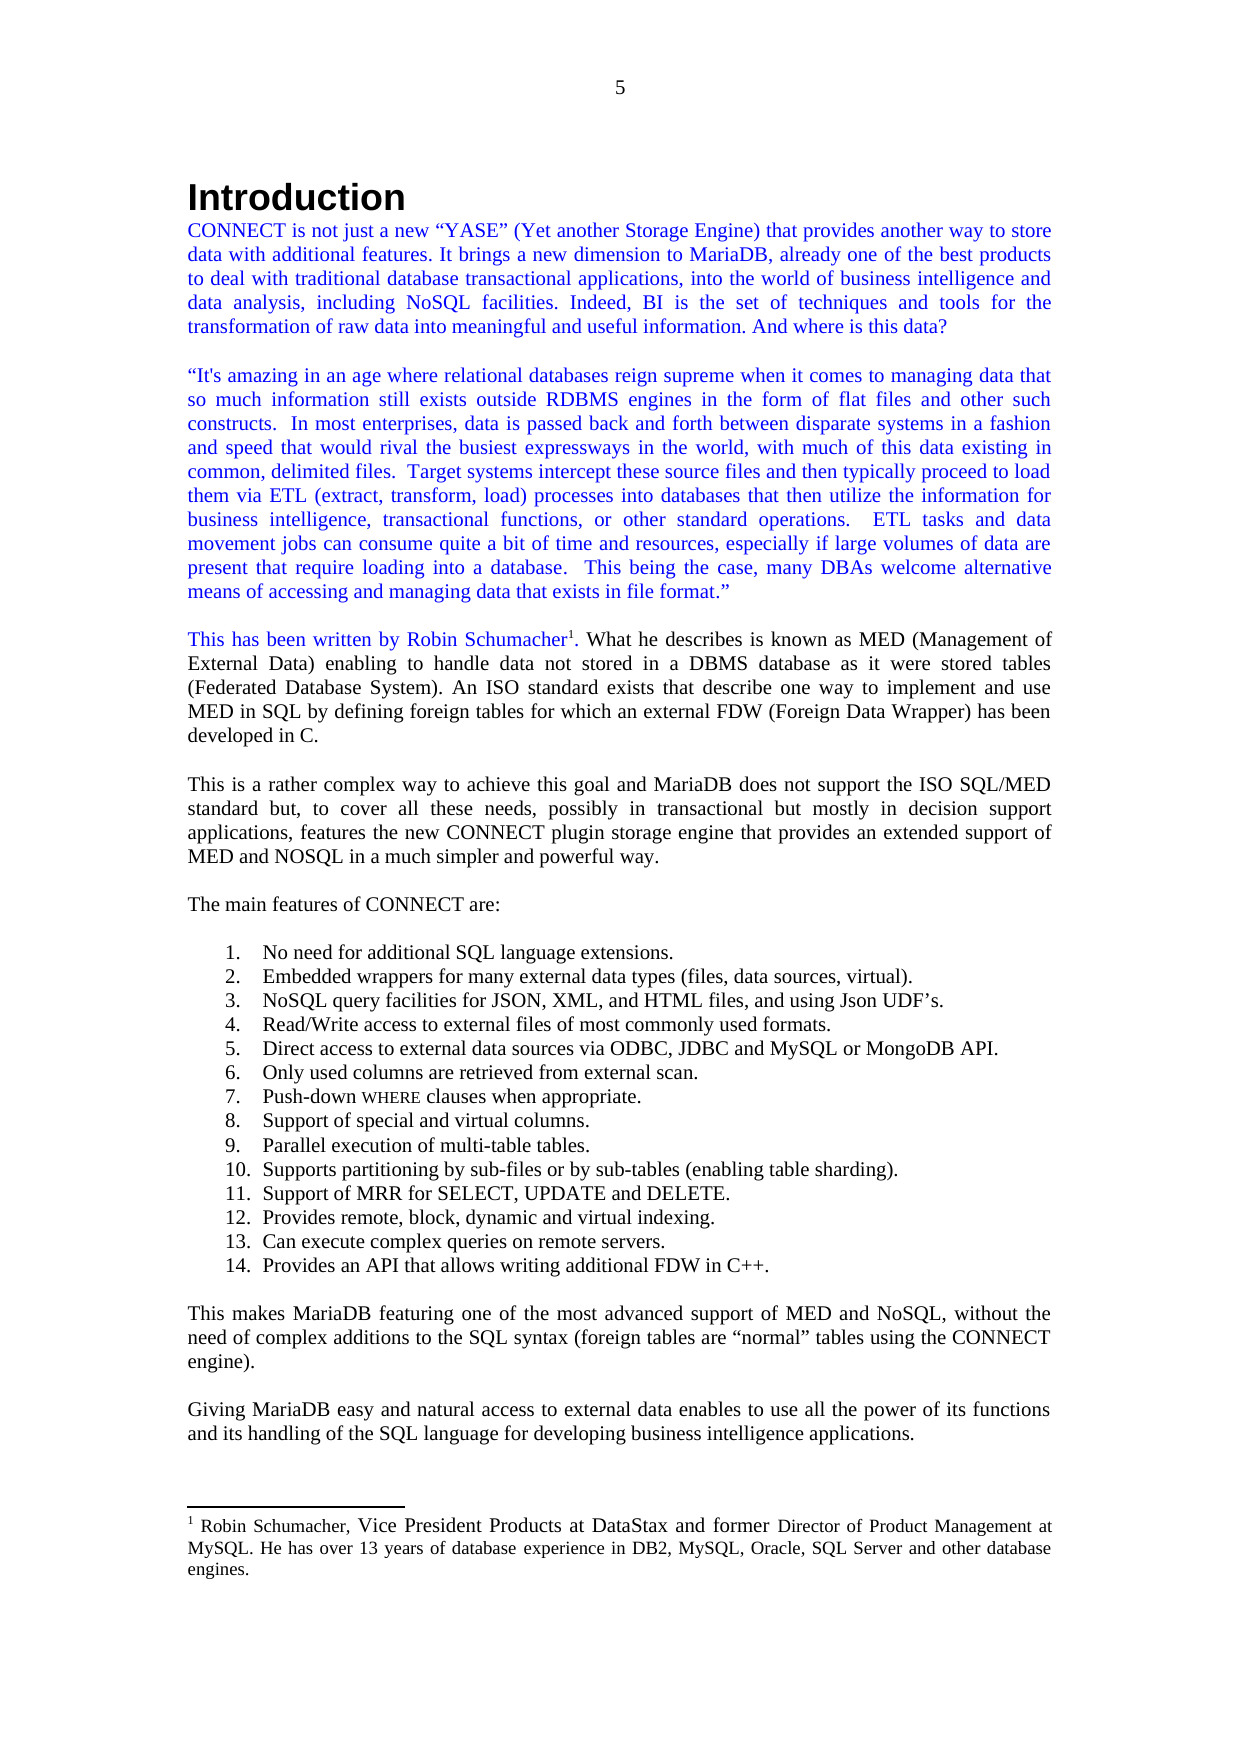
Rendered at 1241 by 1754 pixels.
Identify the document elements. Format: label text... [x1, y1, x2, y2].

text This has been written by Robin Schumacher. What he describes is known as MED (Management of External Data) enabling to handle data not stored in a DBMS database as it were stored tables (Federated Database System). An ISO standard exists that describe one way to implement and use MED in SQL by defining foreign tables for which an external FDW (Foreign Data Wrapper) has been developed in C. [187, 627, 1053, 747]
text This is a rather complex way to achieve this goal and MariaDB does not support the ISO SQL/MED standard but, to cover all these needs, possibly in transactional but mostly in decision support applications, features the new CONNECT plugin storage engine that provides an extended support of MED and NOSQL in a much simpler and powerful way. [187, 772, 1053, 868]
list No need for additional SQL language extensions. [225, 940, 1053, 964]
list Read/Write access to external files of most commonly used formats. [225, 1012, 1053, 1036]
list Support of MRR for SELECT, UPDATE and DELETE. [225, 1181, 1053, 1205]
list Supports partitioning by sub-files or by sub-tables (enabling table sharding). [225, 1157, 1053, 1181]
list Push-down where clauses when appropriate. [225, 1084, 1053, 1108]
list Provides remote, block, dynamic and virtual indexing. [225, 1205, 1053, 1229]
text CONNECT is not just a new “YASE” (Yet another Storage Engine) that provides another way to store data with additional features. It brings a new dimension to MariaDB, already one of the best products to deal with traditional database transactional applications, into the world of business intelligence and data analysis, including NoSQL facilities. Indeed, BI is the set of techniques and tools for the transformation of raw data into meaningful and useful information. And where is this data? [187, 218, 1053, 338]
list Support of special and virtual columns. [225, 1108, 1053, 1132]
list Parallel execution of multi-table tables. [225, 1132, 1053, 1157]
text “It's amazing in an age where relational databases reign supreme when it comes to managing data that so much information still exists outside RDBMS engines in the form of flat files and other such constructs. In most enterprises, data is passed back and forth between disparate systems in a fashion and speed that would rival the busiest expressways in the world, with much of this data existing in common, delimited files. Target systems intercept these source files and then typically proceed to load them via ETL (extract, transform, load) processes into databases that then utilize the information for business intelligence, transactional functions, or other standard operations. ETL tasks and data movement jobs can consume quite a bit of time and resources, especially if large volumes of data are present that require loading into a database. This being the case, many DBAs welcome alternative means of accessing and managing data that exists in file format.” [187, 362, 1053, 603]
subtitle Introduction [187, 175, 1053, 218]
list Embedded wrappers for many external data types (files, data sources, virtual). [225, 964, 1053, 988]
list Provides an API that allows writing additional FDW in C++. [225, 1253, 1053, 1277]
list Only used columns are retrieved from external scan. [225, 1060, 1053, 1084]
list Direct access to external data sources via ODBC, JDBC and MySQL or MongoDB API. [225, 1036, 1053, 1060]
text The main features of CONNECT are: [187, 892, 1053, 916]
text Giving MariaDB easy and natural access to external data enables to use all the power of its functions and its handling of the SQL language for developing business intelligence applications. [187, 1397, 1053, 1445]
list Can execute complex queries on remote servers. [225, 1229, 1053, 1253]
list NoSQL query facilities for JSON, XML, and HTML files, and using Json UDF’s. [225, 988, 1053, 1012]
text This makes MariaDB featuring one of the most advanced support of MED and NoSQL, without the need of complex additions to the SQL syntax (foreign tables are “normal” tables using the CONNECT engine). [187, 1301, 1053, 1373]
